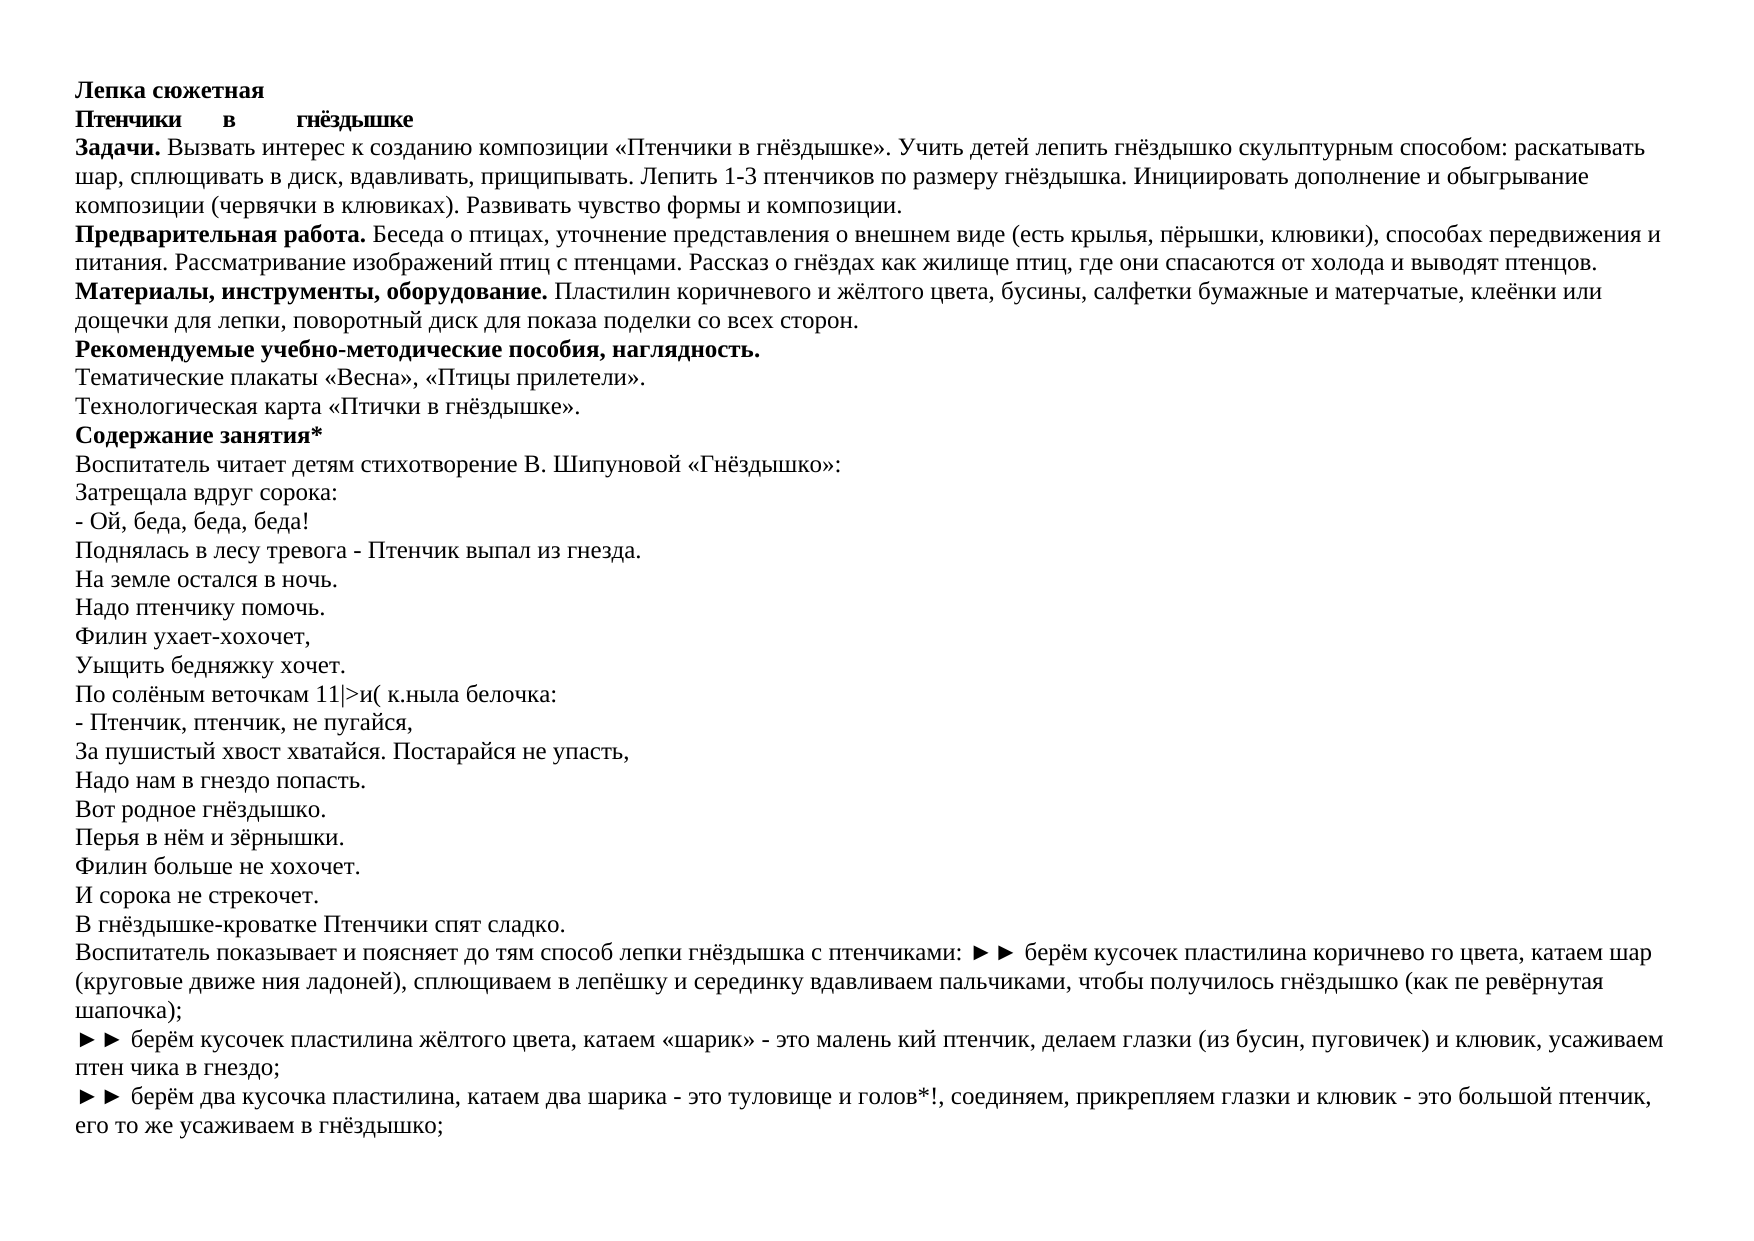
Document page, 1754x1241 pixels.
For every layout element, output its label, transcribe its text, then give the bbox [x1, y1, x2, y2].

text Надо нам в гнездо попасть. [75, 765, 1679, 794]
text Лепка сюжетная [75, 75, 1679, 104]
text Птенчики в гнёздышке [75, 104, 1679, 132]
text Перья в нём и зёрнышки. [75, 822, 1679, 851]
text ►► берём два кусочка пластилина, катаем два шарика - это туловище и голов*!, соединяем, прикрепляем глазки и клювик - это большой птенчик, его то же усаживаем в гнёздышко; [75, 1081, 1679, 1139]
text Уыщить бедняжку хочет. [75, 650, 1679, 679]
text Филин ухает-хохочет, [75, 621, 1679, 650]
text Тематические плакаты «Весна», «Птицы прилетели». [75, 362, 1679, 391]
text Материалы, инструменты, оборудование. Пластилин коричневого и жёлтого цвета, бусины, салфетки бумажные и матерчатые, клеёнки или дощечки для лепки, поворотный диск для показа поделки со всех сторон. [75, 276, 1679, 334]
text Вот родное гнёздышко. [75, 794, 1679, 822]
text Рекомендуемые учебно-методические пособия, наглядность. [75, 334, 1679, 362]
text Технологическая карта «Птички в гнёздышке». [75, 391, 1679, 420]
text По солёным веточкам 11|>и( к.ныла белочка: [75, 679, 1679, 707]
text Затрещала вдруг сорока: [75, 477, 1679, 506]
text - Ой, беда, беда, беда! [75, 506, 1679, 535]
text Воспитатель показывает и поясняет до тям способ лепки гнёздышка с птенчиками: ►► берём кусочек пластилина коричнево го цвета, катаем шар (круговые движе ния ладоней), сплющиваем в лепёшку и серединку вдавливаем пальчиками, чтобы получилось гнёздышко (как пе ревёрнутая шапочка); [75, 937, 1679, 1024]
text Задачи. Вызвать интерес к созданию композиции «Птенчики в гнёздышке». Учить детей лепить гнёздышко скульптурным способом: раскатывать шар, сплющивать в диск, вдавливать, прищипывать. Лепить 1-3 птенчиков по размеру гнёздышка. Инициировать дополнение и обыгрывание композиции (червячки в клювиках). Развивать чувство формы и композиции. [75, 132, 1679, 219]
text ►► берём кусочек пластилина жёлтого цвета, катаем «шарик» - это малень кий птенчик, делаем глазки (из бусин, пуговичек) и клювик, усаживаем птен чика в гнездо; [75, 1024, 1679, 1081]
text В гнёздышке-кроватке Птенчики спят сладко. [75, 909, 1679, 937]
text На земле остался в ночь. [75, 564, 1679, 592]
text Содержание занятия* [75, 420, 1679, 449]
text - Птенчик, птенчик, не пугайся, [75, 707, 1679, 736]
text И сорока не стрекочет. [75, 880, 1679, 909]
text Надо птенчику помочь. [75, 592, 1679, 621]
text Поднялась в лесу тревога - Птенчик выпал из гнезда. [75, 535, 1679, 564]
text За пушистый хвост хватайся. Постарайся не упасть, [75, 736, 1679, 765]
text Воспитатель читает детям стихотворение В. Шипуновой «Гнёздышко»: [75, 449, 1679, 477]
text Филин больше не хохочет. [75, 851, 1679, 880]
text Предварительная работа. Беседа о птицах, уточнение представления о внешнем виде (есть крылья, пёрышки, клювики), способах передвижения и питания. Рассматривание изображений птиц с птенцами. Рассказ о гнёздах как жилище птиц, где они спасаются от холода и выводят птенцов. [75, 219, 1679, 276]
